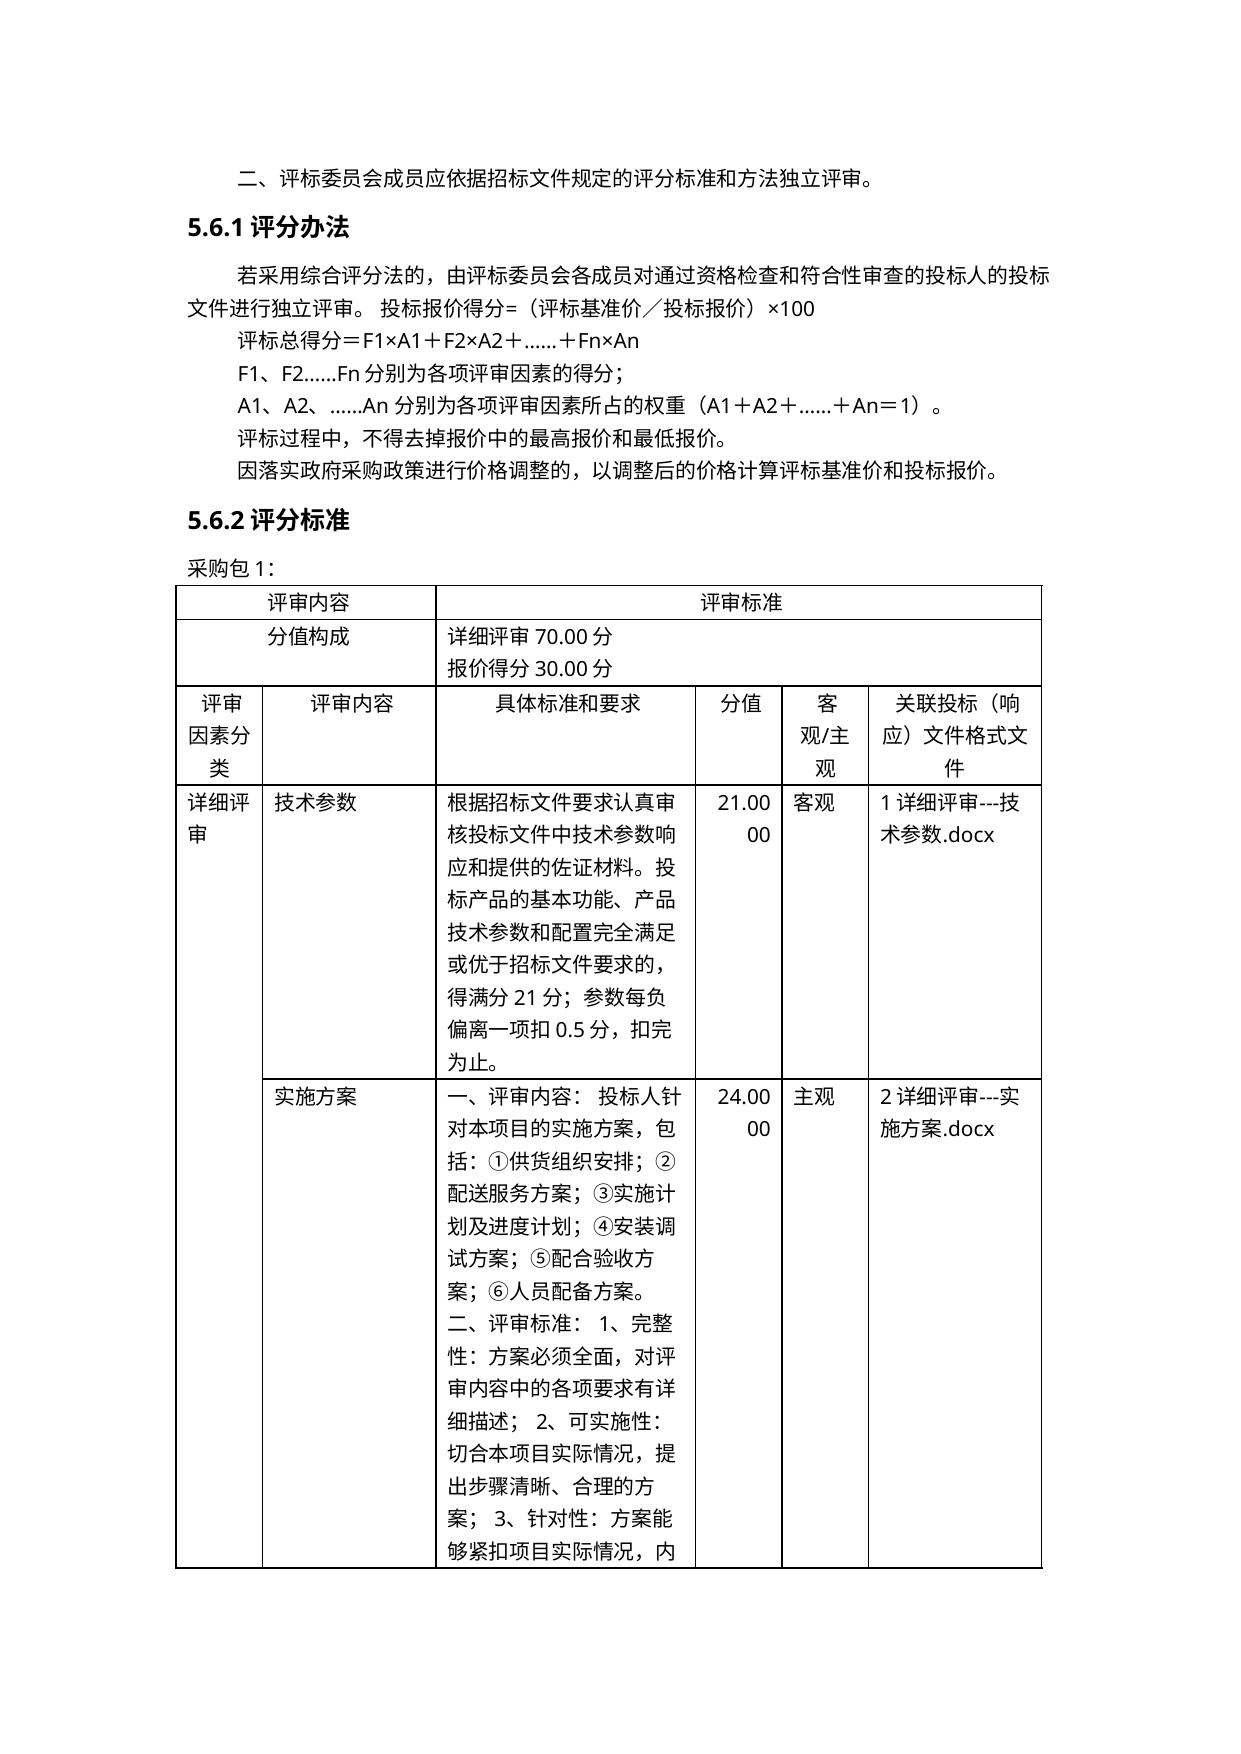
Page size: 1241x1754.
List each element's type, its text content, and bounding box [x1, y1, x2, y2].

text A1、A2、……An 分别为各项评审因素所占的权重（A1＋A2＋……＋An＝1）。 [187, 389, 1053, 422]
table_cell 评审因素分类 [177, 687, 262, 784]
text 采购包1： [187, 552, 1053, 584]
text 若采用综合评分法的，由评标委员会各成员对通过资格检查和符合性审查的投标人的投标文件进行独立评审。 投标报价得分=（评标基准价／投标报价）×100 [187, 259, 1053, 324]
table_header 评审内容 [177, 586, 435, 618]
table_cell 24.0000 [696, 1080, 781, 1567]
table_cell 2详细评审---实施方案.docx [869, 1080, 1041, 1567]
table_cell 客观 [783, 786, 868, 1078]
table_cell 客观/主观 [783, 687, 868, 784]
text 评标总得分＝F1×A1＋F2×A2＋……＋Fn×An [187, 324, 1053, 357]
table_cell 分值 [696, 687, 781, 784]
text 因落实政府采购政策进行价格调整的，以调整后的价格计算评标基准价和投标报价。 [187, 454, 1053, 487]
table_cell 评审内容 [263, 687, 435, 784]
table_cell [437, 1080, 695, 1567]
table_cell 1详细评审---技术参数.docx [869, 786, 1041, 1078]
table_cell 21.0000 [696, 786, 781, 1078]
table_cell 详细评审70.00分 报价得分30.00分 [437, 620, 1041, 685]
text 评标过程中，不得去掉报价中的最高报价和最低报价。 [187, 422, 1053, 454]
table_cell 分值构成 [177, 620, 435, 685]
table_header 评审标准 [437, 586, 1041, 618]
table_cell 详细评审 [177, 786, 262, 1567]
text 5.6.2评分标准 [187, 487, 1053, 552]
table_cell 具体标准和要求 [437, 687, 695, 784]
table_cell 根据招标文件要求认真审核投标文件中技术参数响应和提供的佐证材料。投标产品的基本功能、产品技术参数和配置完全满足或优于招标文件要求的，得满分21分；参数每负偏离一项扣0.5分，扣完为止。 [437, 786, 695, 1078]
text 5.6.1评分办法 [187, 194, 1053, 259]
text 二、评标委员会成员应依据招标文件规定的评分标准和方法独立评审。 [187, 162, 1053, 194]
text F1、F2……Fn分别为各项评审因素的得分； [187, 357, 1053, 389]
table_cell 技术参数 [263, 786, 435, 1078]
table_cell 主观 [783, 1080, 868, 1567]
table_cell 关联投标（响应）文件格式文件 [869, 687, 1041, 784]
table_cell 实施方案 [263, 1080, 435, 1567]
